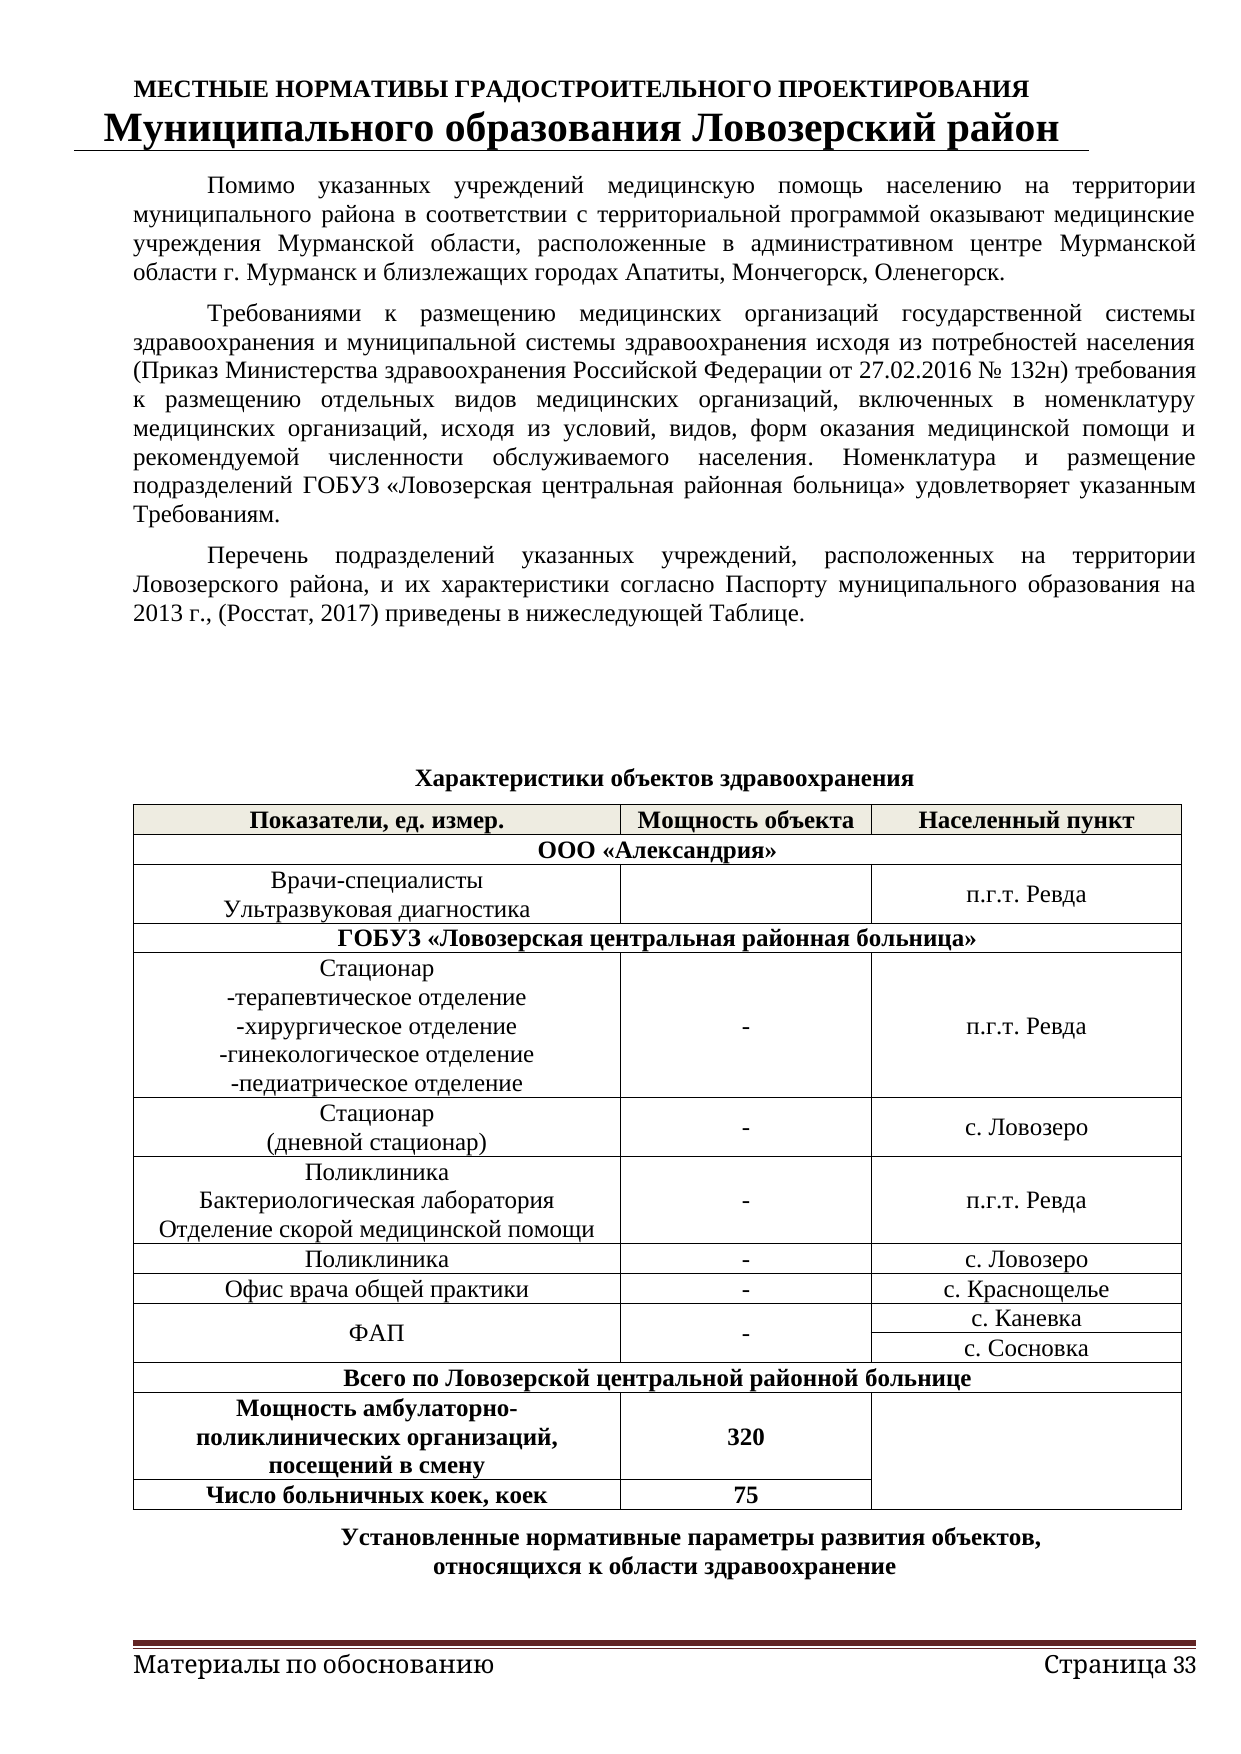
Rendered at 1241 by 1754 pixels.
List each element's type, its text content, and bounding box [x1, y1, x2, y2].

list Характеристики объектов здравоохранения [133, 763, 1196, 792]
table_cell п.г.т. Ревда [872, 865, 1181, 922]
table_cell - [621, 953, 871, 1097]
table_cell 320 [621, 1393, 871, 1479]
table_cell ФАП [134, 1304, 620, 1362]
table_cell Стационар -терапевтическое отделение -хирургическое отделение -гинекологическое отделение -педиатрическое отделение [134, 953, 620, 1097]
table_cell Врачи-специалисты Ультразвуковая диагностика [134, 865, 620, 922]
table_cell 75 [621, 1480, 871, 1509]
table_cell с. Ловозеро [872, 1244, 1181, 1273]
table_cell с. Каневка [872, 1304, 1181, 1332]
table_cell Мощность амбулаторно-поликлинических организаций, посещений в смену [134, 1393, 620, 1479]
table_cell Стационар (дневной стационар) [134, 1098, 620, 1156]
text Требованиями к размещению медицинских организаций государственной системы здравоохранения и муниципальной системы здравоохранения исходя из потребностей населения (Приказ Министерства здравоохранения Российской Федерации от 27.02.2016 № 132н) требования к размещению отдельных видов медицинских организаций, включенных в номенклатуру медицинских организаций, исходя из условий, видов, форм оказания медицинской помощи и рекомендуемой численности обслуживаемого населения. Номенклатура и размещение подразделений ГОБУЗ «Ловозерская центральная районная больница» удовлетворяет указанным Требованиям. [133, 298, 1196, 528]
table_cell - [621, 1274, 871, 1302]
table_header Показатели, ед. измер. [134, 805, 620, 834]
table_cell - [621, 1244, 871, 1273]
table_header Населенный пункт [872, 805, 1181, 834]
text Перечень подразделений указанных учреждений, расположенных на территории Ловозерского района, и их характеристики согласно Паспорту муниципального образования на 2013 г., (Росстат, 2017) приведены в нижеследующей Таблице. [133, 541, 1196, 627]
table_cell - [621, 1098, 871, 1156]
table_cell п.г.т. Ревда [872, 953, 1181, 1097]
table_cell с. Ловозеро [872, 1098, 1181, 1156]
table_cell Поликлиника [134, 1244, 620, 1273]
table_cell - [621, 1157, 871, 1243]
table_cell [872, 1393, 1181, 1509]
list Установленные нормативные параметры развития объектов, относящихся к области здравоохранение [133, 1522, 1196, 1580]
table_cell с. Краснощелье [872, 1274, 1181, 1302]
table_cell Всего по Ловозерской центральной районной больнице [134, 1363, 1181, 1392]
table_cell - [621, 1304, 871, 1362]
table_cell ГОБУЗ «Ловозерская центральная районная больница» [134, 924, 1181, 952]
table_cell Офис врача общей практики [134, 1274, 620, 1302]
table_cell [621, 865, 871, 922]
table_cell с. Сосновка [872, 1333, 1181, 1362]
table_cell Число больничных коек, коек [134, 1480, 620, 1509]
table_header Мощность объекта [621, 805, 871, 834]
text Помимо указанных учреждений медицинскую помощь населению на территории муниципального района в соответствии с территориальной программой оказывают медицинские учреждения Мурманской области, расположенные в административном центре Мурманской области г. Мурманск и близлежащих городах Апатиты, Мончегорск, Оленегорск. [133, 171, 1196, 286]
table_cell Поликлиника Бактериологическая лаборатория Отделение скорой медицинской помощи [134, 1157, 620, 1243]
table_cell ООО «Александрия» [134, 835, 1181, 864]
table_cell п.г.т. Ревда [872, 1157, 1181, 1243]
